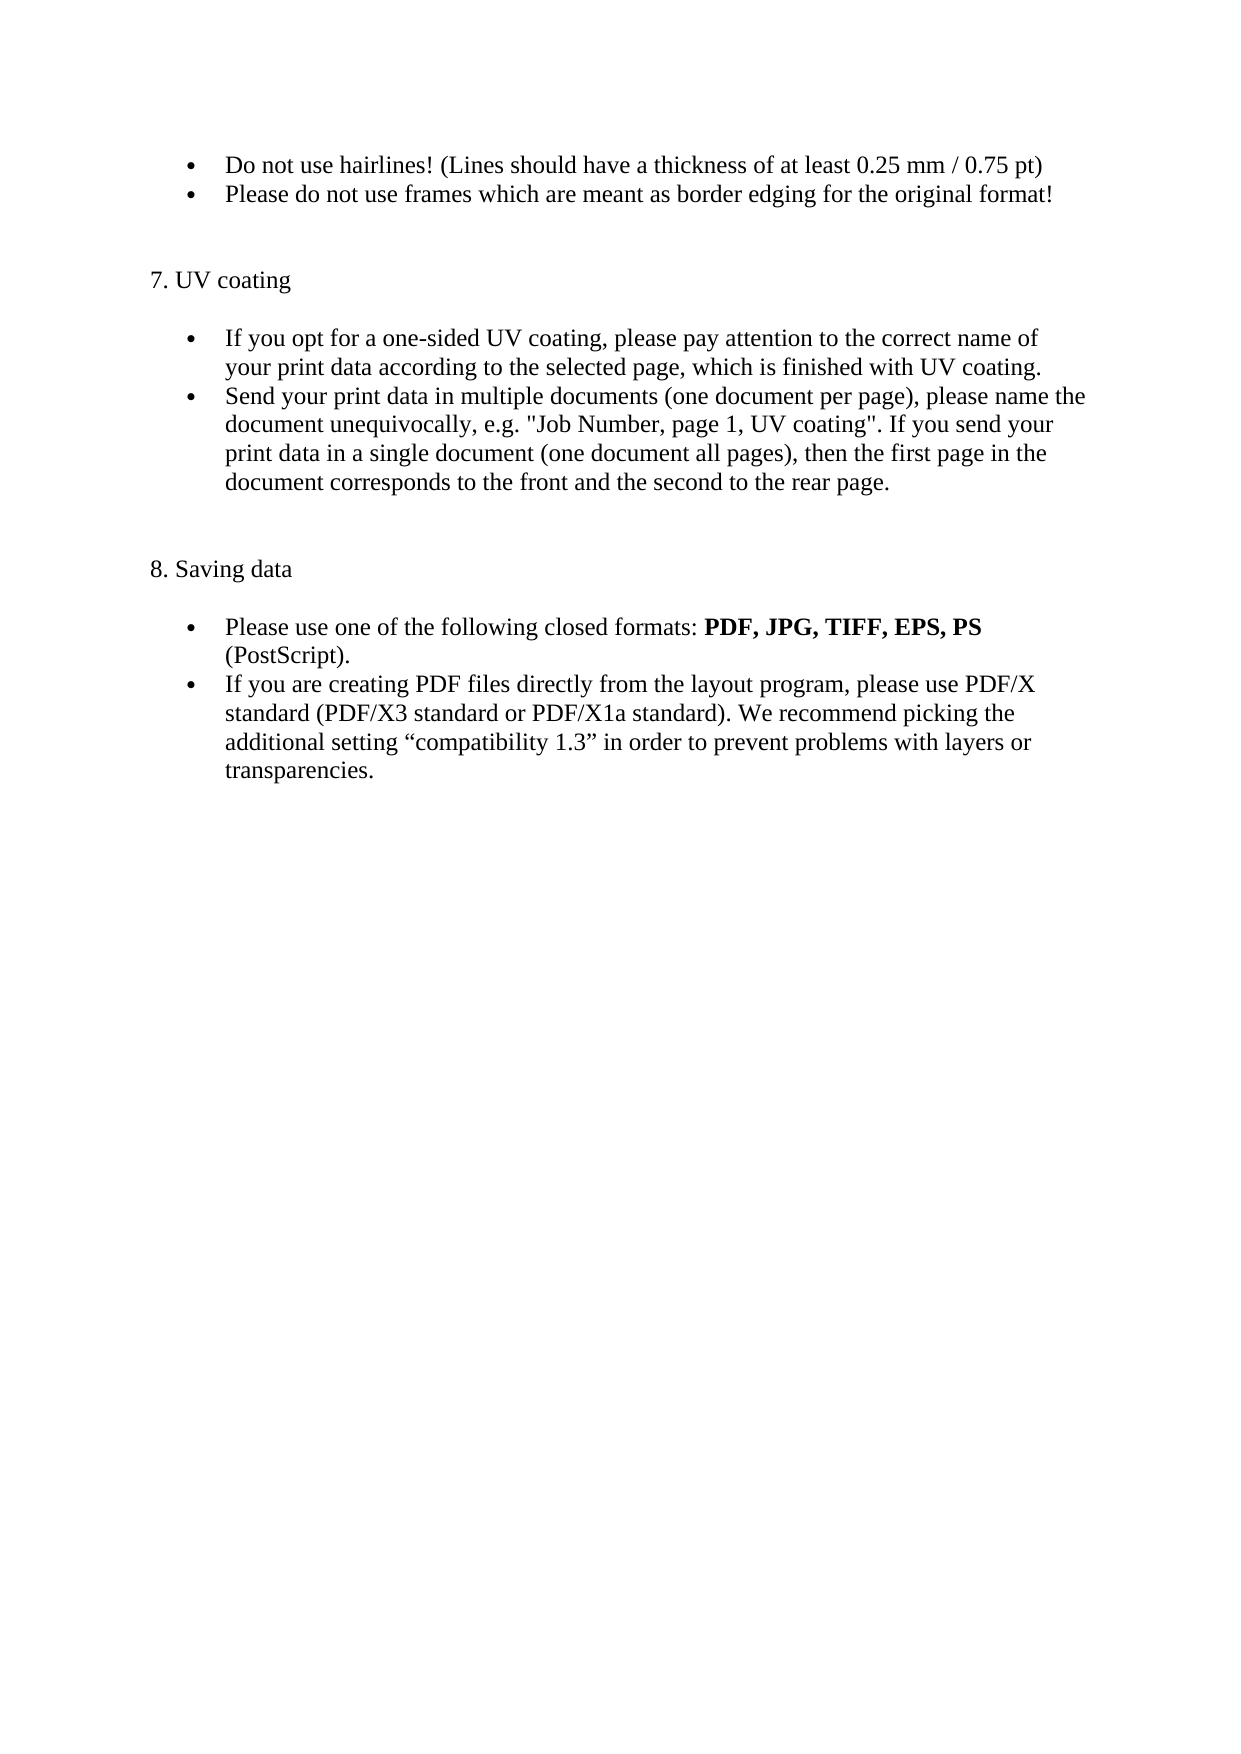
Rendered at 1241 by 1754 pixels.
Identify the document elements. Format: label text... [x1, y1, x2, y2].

list If you opt for a one-sided UV coating, please pay attention to the correct name of your print data according to the selected page, which is finished with UV coating. [187, 323, 1090, 381]
list If you are creating PDF files directly from the layout program, please use PDF/X standard (PDF/X3 standard or PDF/X1a standard). We recommend picking the additional setting “compatibility 1.3” in order to prevent problems with layers or transparencies. [187, 669, 1090, 784]
list Please use one of the following closed formats: PDF, JPG, TIFF, EPS, PS (PostScript). [187, 612, 1090, 669]
text 7. UV coating [150, 237, 1090, 294]
list Please do not use frames which are meant as border edging for the original format! [187, 179, 1090, 207]
list Send your print data in multiple documents (one document per page), please name the document unequivocally, e.g. "Job Number, page 1, UV coating". If you send your print data in a single document (one document all pages), then the first page in the document corresponds to the front and the second to the rear page. [187, 381, 1090, 496]
list Do not use hairlines! (Lines should have a thickness of at least 0.25 mm / 0.75 pt) [187, 150, 1090, 179]
text 8. Saving data [150, 525, 1090, 582]
